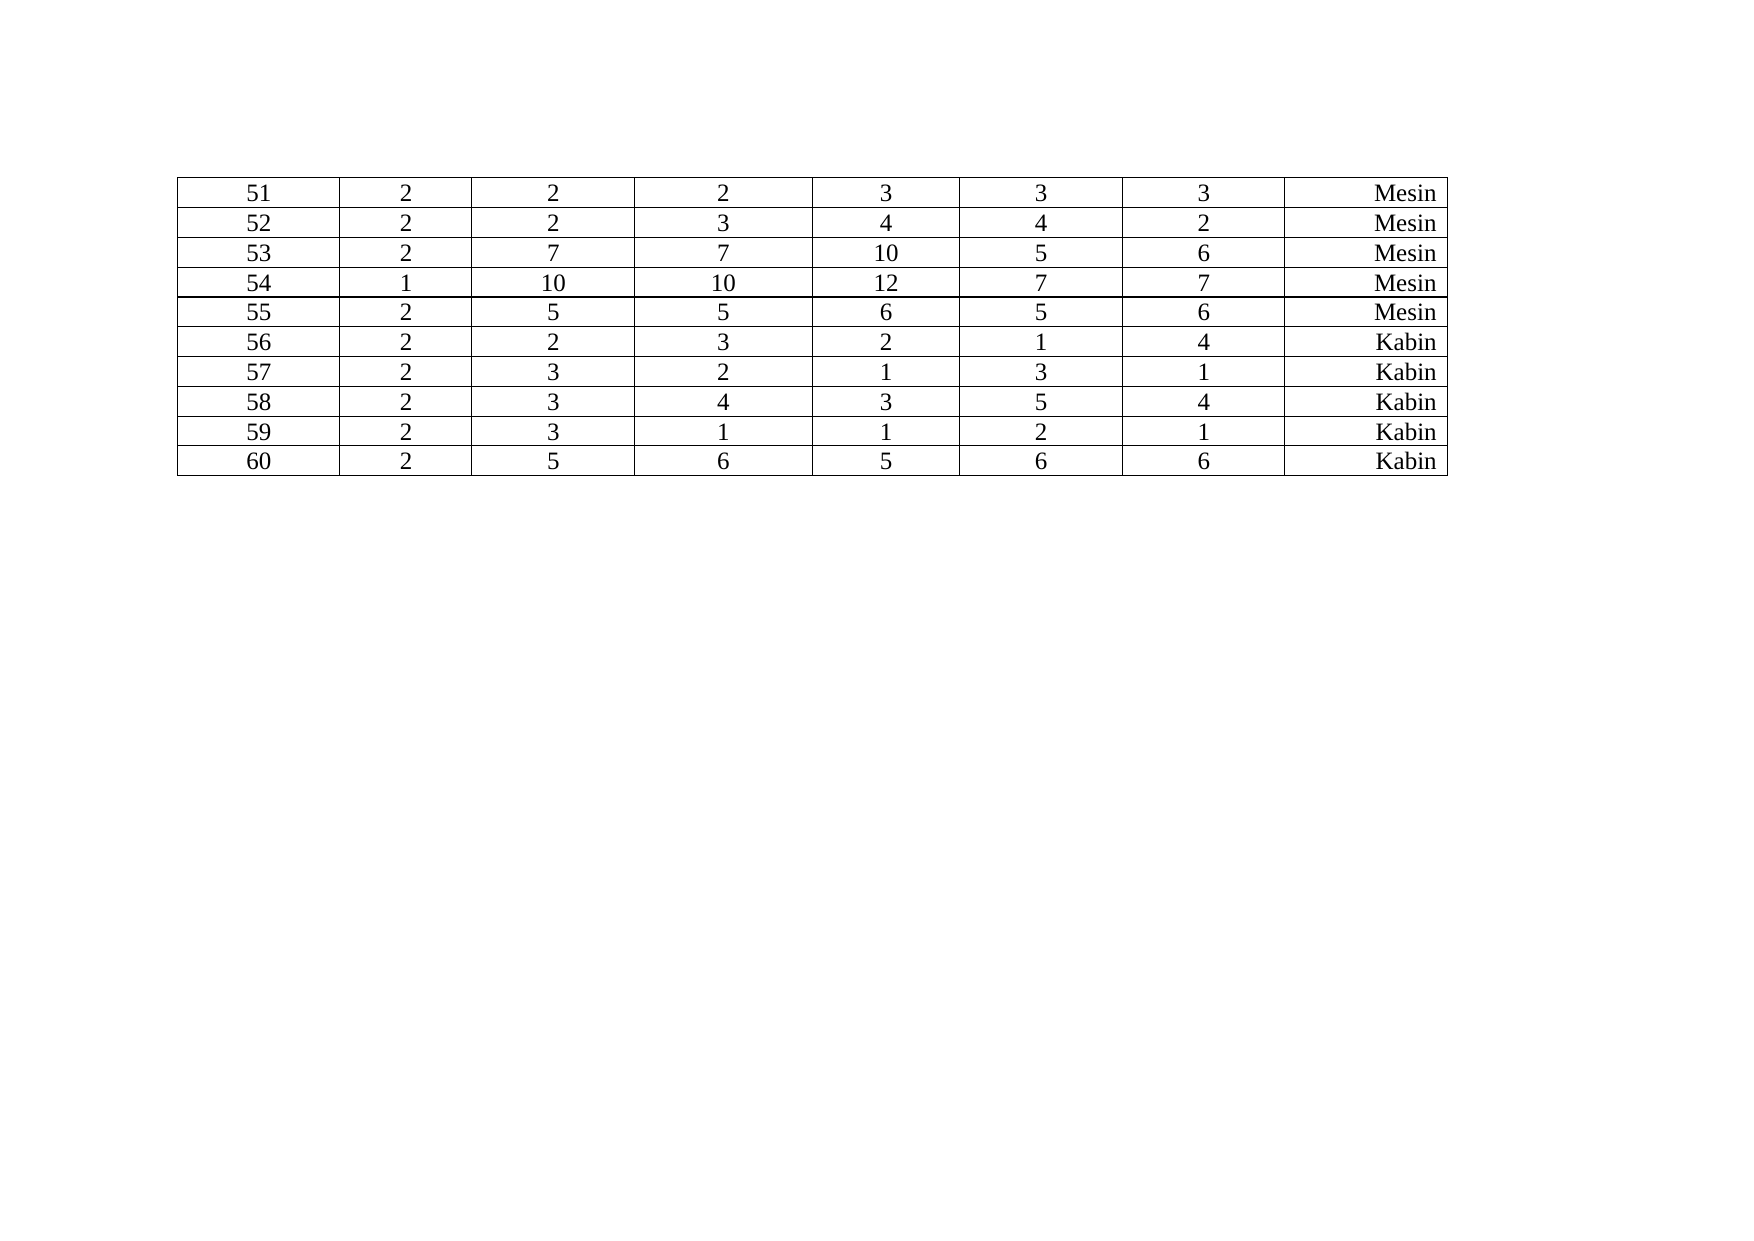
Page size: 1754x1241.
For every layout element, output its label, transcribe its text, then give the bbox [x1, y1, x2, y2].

table_cell 6 [1123, 446, 1284, 475]
table_cell 5 [960, 387, 1122, 416]
table_cell 2 [472, 327, 634, 356]
table_cell 57 [178, 357, 339, 386]
table_cell 3 [635, 208, 812, 237]
table_cell 1 [813, 357, 959, 386]
table_cell 1 [960, 327, 1122, 356]
table_cell 3 [813, 387, 959, 416]
table_cell Mesin [1285, 178, 1447, 207]
table_cell 4 [635, 387, 812, 416]
table_cell 3 [635, 327, 812, 356]
table_cell 2 [813, 327, 959, 356]
table_cell 5 [813, 446, 959, 475]
table_cell 2 [340, 446, 471, 475]
table_cell 54 [178, 268, 339, 296]
table_cell 2 [472, 178, 634, 207]
table_cell 51 [178, 178, 339, 207]
table_cell 2 [340, 208, 471, 237]
table_cell 7 [635, 238, 812, 267]
table_cell 2 [340, 387, 471, 416]
table_cell 52 [178, 208, 339, 237]
table_cell 2 [340, 178, 471, 207]
table_cell Kabin [1285, 327, 1447, 356]
table_cell 2 [340, 417, 471, 445]
table_cell 3 [960, 178, 1122, 207]
table_cell Kabin [1285, 387, 1447, 416]
table_cell Mesin [1285, 238, 1447, 267]
table_cell 2 [1123, 208, 1284, 237]
table_cell 3 [813, 178, 959, 207]
table_cell Mesin [1285, 208, 1447, 237]
table_cell 3 [960, 357, 1122, 386]
table_cell 3 [472, 357, 634, 386]
table_cell 10 [635, 268, 812, 296]
table_cell 6 [1123, 238, 1284, 267]
table_cell 60 [178, 446, 339, 475]
table_cell 56 [178, 327, 339, 356]
table_cell 1 [813, 417, 959, 445]
table_cell 4 [1123, 327, 1284, 356]
table_cell 1 [1123, 357, 1284, 386]
table_cell 2 [960, 417, 1122, 445]
table_cell 5 [472, 298, 634, 326]
table_cell 6 [813, 298, 959, 326]
table_cell 2 [340, 327, 471, 356]
table_cell 3 [472, 417, 634, 445]
table_cell 7 [960, 268, 1122, 296]
table_cell Mesin [1285, 298, 1447, 326]
table_cell 7 [472, 238, 634, 267]
table_cell 10 [472, 268, 634, 296]
table_cell 6 [960, 446, 1122, 475]
table_cell 5 [960, 298, 1122, 326]
table_cell 3 [1123, 178, 1284, 207]
table_cell Kabin [1285, 446, 1447, 475]
table_cell 10 [813, 238, 959, 267]
table_cell 4 [960, 208, 1122, 237]
table_cell 5 [472, 446, 634, 475]
table_cell Mesin [1285, 268, 1447, 296]
table_cell 4 [813, 208, 959, 237]
table_cell 2 [340, 357, 471, 386]
table_cell 5 [960, 238, 1122, 267]
table_cell 2 [340, 238, 471, 267]
table_cell 6 [1123, 298, 1284, 326]
table_cell Kabin [1285, 417, 1447, 445]
table_cell 3 [472, 387, 634, 416]
table_cell 2 [340, 298, 471, 326]
table_cell 1 [1123, 417, 1284, 445]
table_cell 1 [340, 268, 471, 296]
table_cell 2 [635, 357, 812, 386]
table_cell 4 [1123, 387, 1284, 416]
table_cell 2 [635, 178, 812, 207]
table_cell 5 [635, 298, 812, 326]
table_cell 53 [178, 238, 339, 267]
table_cell 58 [178, 387, 339, 416]
table_cell 2 [472, 208, 634, 237]
table_cell 12 [813, 268, 959, 296]
table_cell 6 [635, 446, 812, 475]
table_cell Kabin [1285, 357, 1447, 386]
table_cell 7 [1123, 268, 1284, 296]
table_cell 59 [178, 417, 339, 445]
table_cell 55 [178, 298, 339, 326]
table_cell 1 [635, 417, 812, 445]
